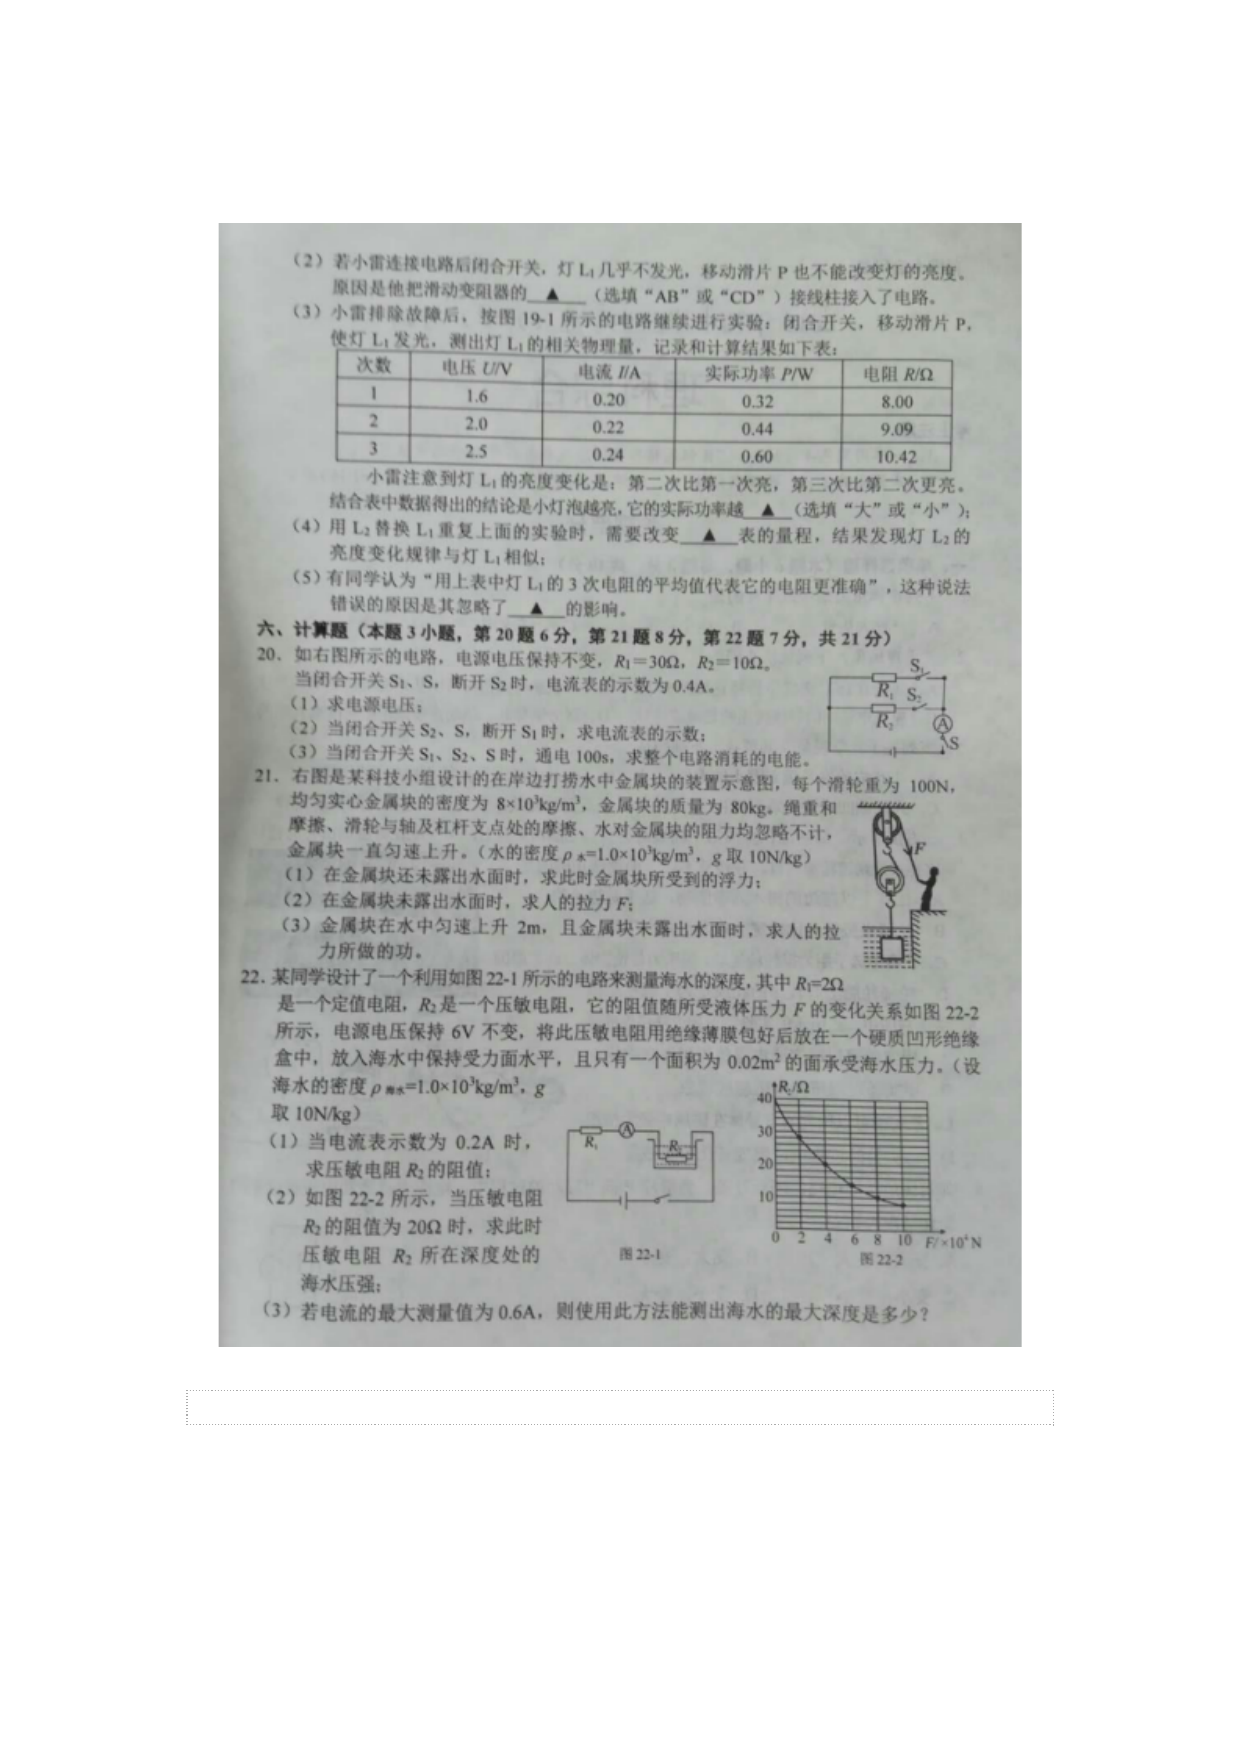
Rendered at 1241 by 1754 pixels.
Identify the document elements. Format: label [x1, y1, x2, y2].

picture [218, 223, 1022, 1347]
